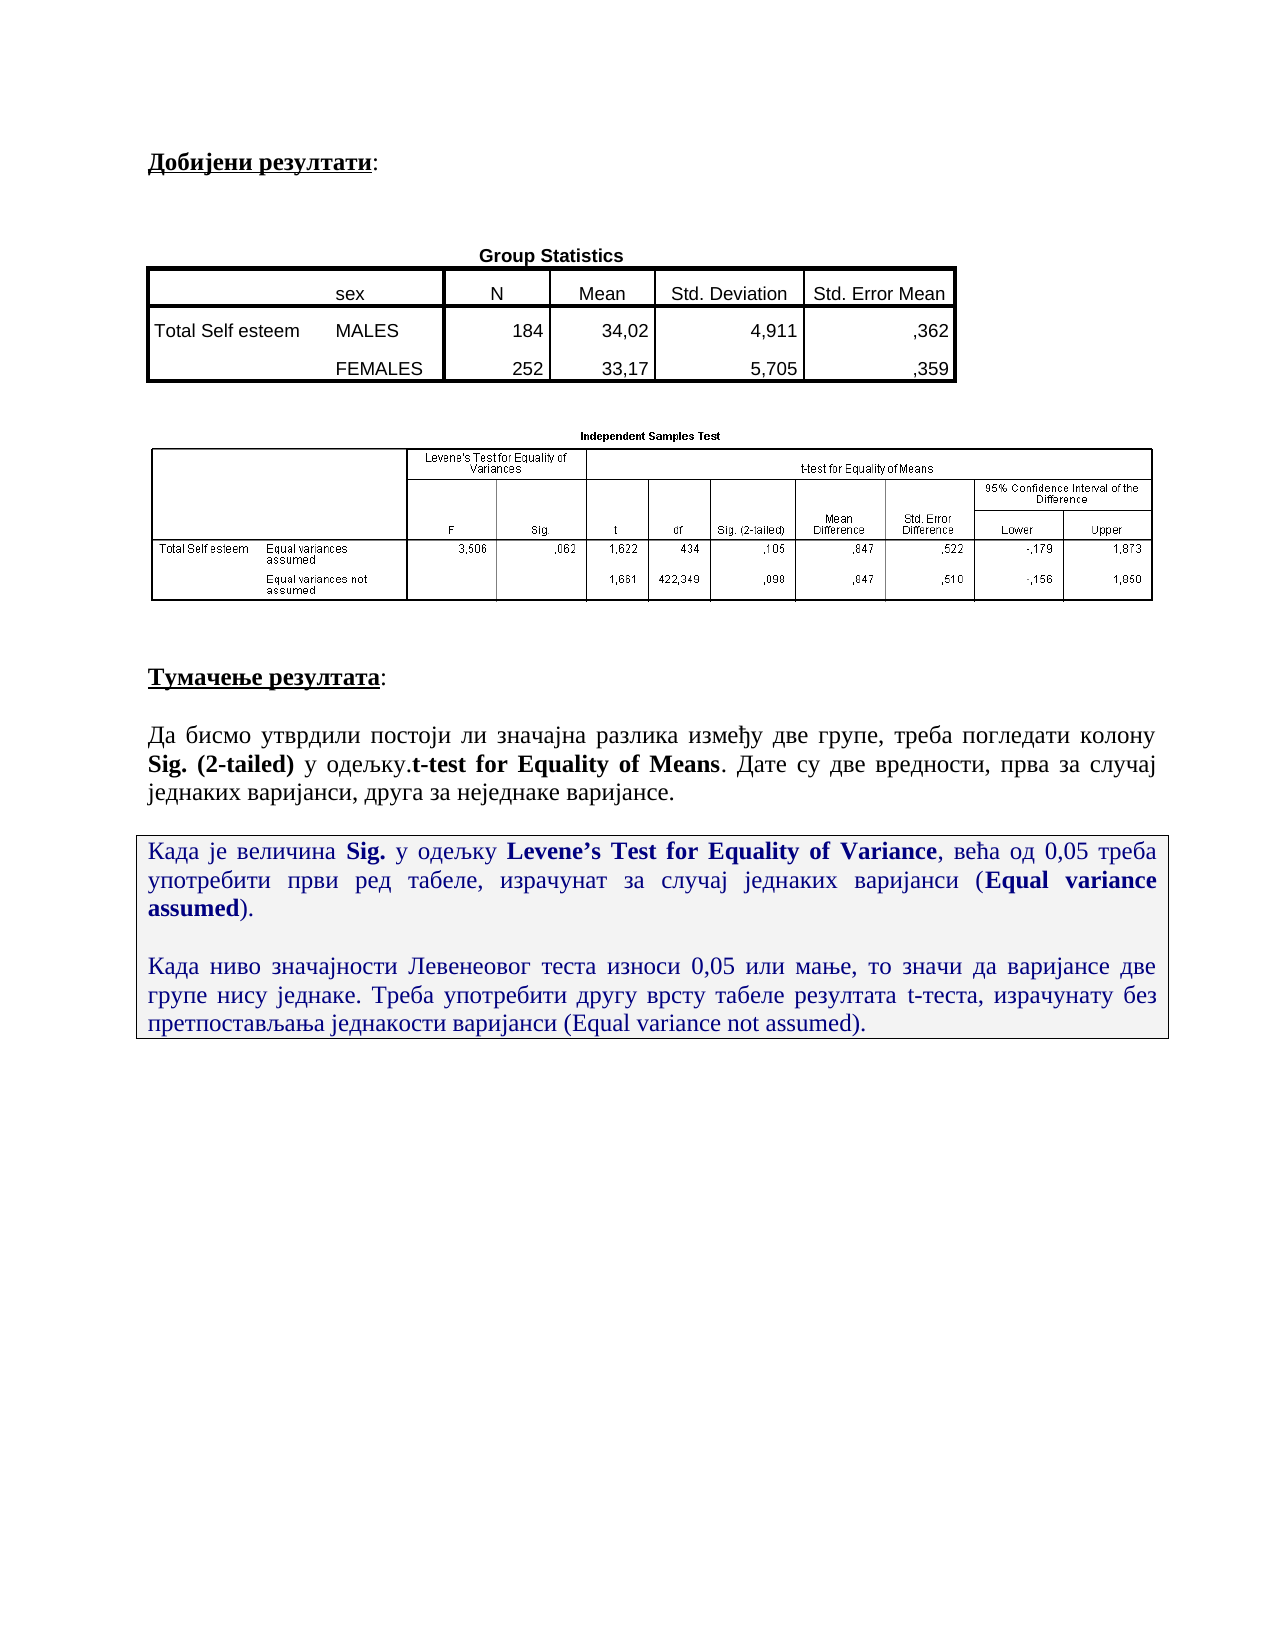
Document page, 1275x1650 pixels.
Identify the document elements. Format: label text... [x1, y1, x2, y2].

text Тумачење резултата: [148, 662, 1157, 691]
table_cell 184 [446, 308, 549, 341]
table_header Group Statistics [148, 233, 955, 266]
table_cell [150, 271, 329, 304]
table_cell 34,02 [551, 308, 654, 341]
table_cell 5,705 [656, 341, 803, 379]
table_cell MALES [329, 308, 442, 341]
table_cell Std. Error Mean [805, 271, 953, 304]
table_cell Std. Deviation [656, 271, 803, 304]
table_cell Total Self esteem [150, 308, 329, 379]
table_header Када је величина Sig. у одељку Levene’s Test for Equality of Variance, већа од 0,05 треба употребити први ред табеле, израчунат за случај једнаких варијанси (Equal variance assumed). Када ниво значајности Левенеовог теста износи 0,05 или мање, то значи да варијансе две групе нису једнаке. Треба употребити другу врсту табеле резултата t-теста, израчунату без претпостављања једнакости варијанси (Equal variance not assumed). [137, 836, 1168, 1038]
text Да бисмо утврдили постоји ли значајна разлика између две групе, треба погледати колону Sig. (2-tailed) у одељку.t-test for Equality of Means. Дате су две вредности, прва за случај једнаких варијанси, друга за неједнаке варијансе. [148, 720, 1157, 806]
table_cell ,362 [805, 308, 953, 341]
table_cell N [446, 271, 549, 304]
table_cell Mean [551, 271, 654, 304]
table_cell 4,911 [656, 308, 803, 341]
table_cell FEMALES [329, 341, 442, 379]
table_cell 252 [446, 341, 549, 379]
picture [147, 424, 1157, 605]
table_cell sex [329, 271, 442, 304]
text Добијени резултати: [148, 147, 1157, 176]
table_cell 33,17 [551, 341, 654, 379]
table_cell ,359 [805, 341, 953, 379]
